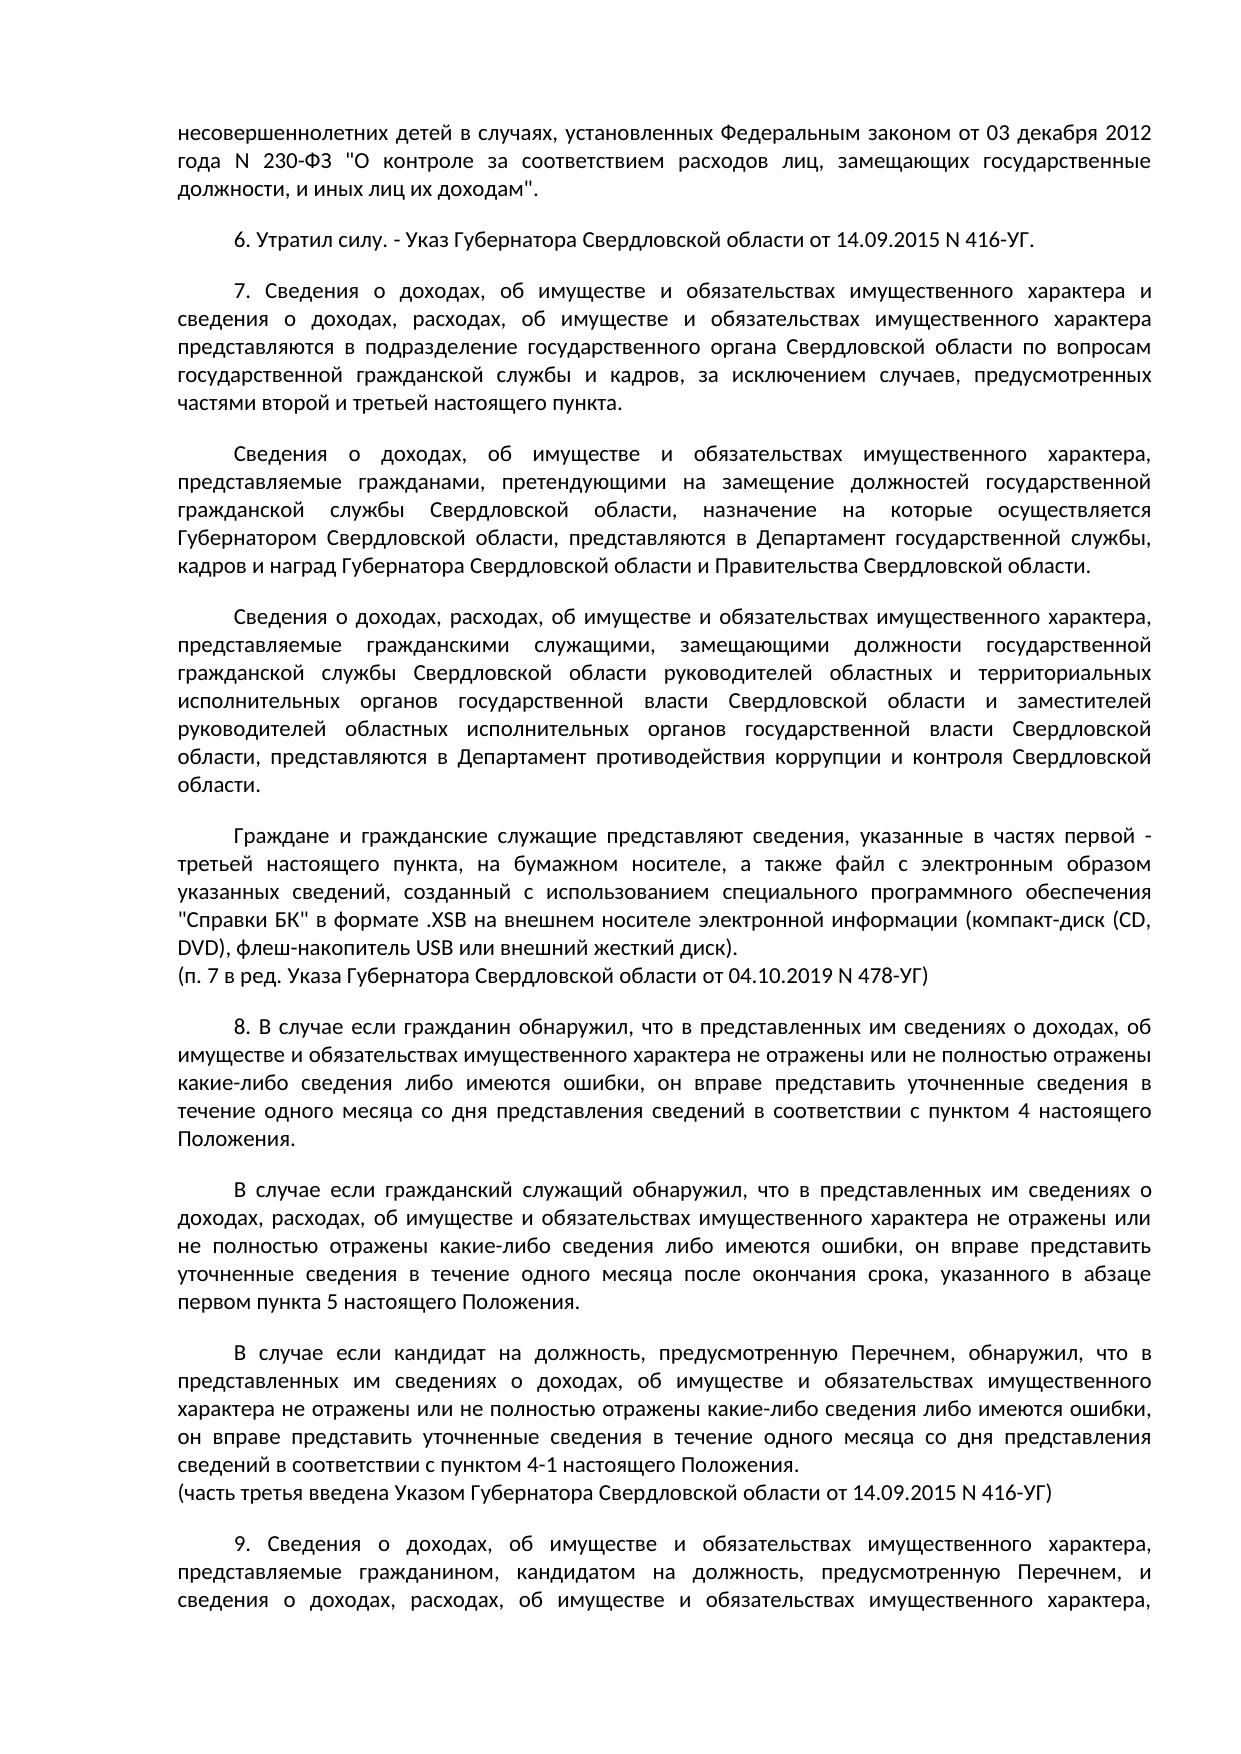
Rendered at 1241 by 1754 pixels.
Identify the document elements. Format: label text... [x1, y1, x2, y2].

text Граждане и гражданские служащие представляют сведения, указанные в частях первой - третьей настоящего пункта, на бумажном носителе, а также файл с электронным образом указанных сведений, созданный с использованием специального программного обеспечения "Справки БК" в формате .XSB на внешнем носителе электронной информации (компакт-диск (CD, DVD), флеш-накопитель USB или внешний жесткий диск). [177, 821, 1152, 961]
text 8. В случае если гражданин обнаружил, что в представленных им сведениях о доходах, об имуществе и обязательствах имущественного характера не отражены или не полностью отражены какие-либо сведения либо имеются ошибки, он вправе представить уточненные сведения в течение одного месяца со дня представления сведений в соответствии с пунктом 4 настоящего Положения. [177, 1012, 1152, 1152]
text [177, 118, 1152, 202]
text Сведения о доходах, расходах, об имуществе и обязательствах имущественного характера, представляемые гражданскими служащими, замещающими должности государственной гражданской службы Свердловской области руководителей областных и территориальных исполнительных органов государственной власти Свердловской области и заместителей руководителей областных исполнительных органов государственной власти Свердловской области, представляются в Департамент противодействия коррупции и контроля Свердловской области. [177, 602, 1152, 798]
text (п. 7 в ред. Указа Губернатора Свердловской области от 04.10.2019 N 478-УГ) [177, 961, 1152, 989]
text 7. Сведения о доходах, об имуществе и обязательствах имущественного характера и сведения о доходах, расходах, об имуществе и обязательствах имущественного характера представляются в подразделение государственного органа Свердловской области по вопросам государственной гражданской службы и кадров, за исключением случаев, предусмотренных частями второй и третьей настоящего пункта. [177, 276, 1152, 416]
text В случае если гражданский служащий обнаружил, что в представленных им сведениях о доходах, расходах, об имуществе и обязательствах имущественного характера не отражены или не полностью отражены какие-либо сведения либо имеются ошибки, он вправе представить уточненные сведения в течение одного месяца после окончания срока, указанного в абзаце первом пункта 5 настоящего Положения. [177, 1175, 1152, 1315]
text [177, 1529, 1152, 1613]
text (часть третья введена Указом Губернатора Свердловской области от 14.09.2015 N 416-УГ) [177, 1478, 1152, 1506]
text В случае если кандидат на должность, предусмотренную Перечнем, обнаружил, что в представленных им сведениях о доходах, об имуществе и обязательствах имущественного характера не отражены или не полностью отражены какие-либо сведения либо имеются ошибки, он вправе представить уточненные сведения в течение одного месяца со дня представления сведений в соответствии с пунктом 4-1 настоящего Положения. [177, 1338, 1152, 1478]
text 6. Утратил силу. - Указ Губернатора Свердловской области от 14.09.2015 N 416-УГ. [177, 225, 1152, 253]
text Сведения о доходах, об имуществе и обязательствах имущественного характера, представляемые гражданами, претендующими на замещение должностей государственной гражданской службы Свердловской области, назначение на которые осуществляется Губернатором Свердловской области, представляются в Департамент государственной службы, кадров и наград Губернатора Свердловской области и Правительства Свердловской области. [177, 439, 1152, 579]
